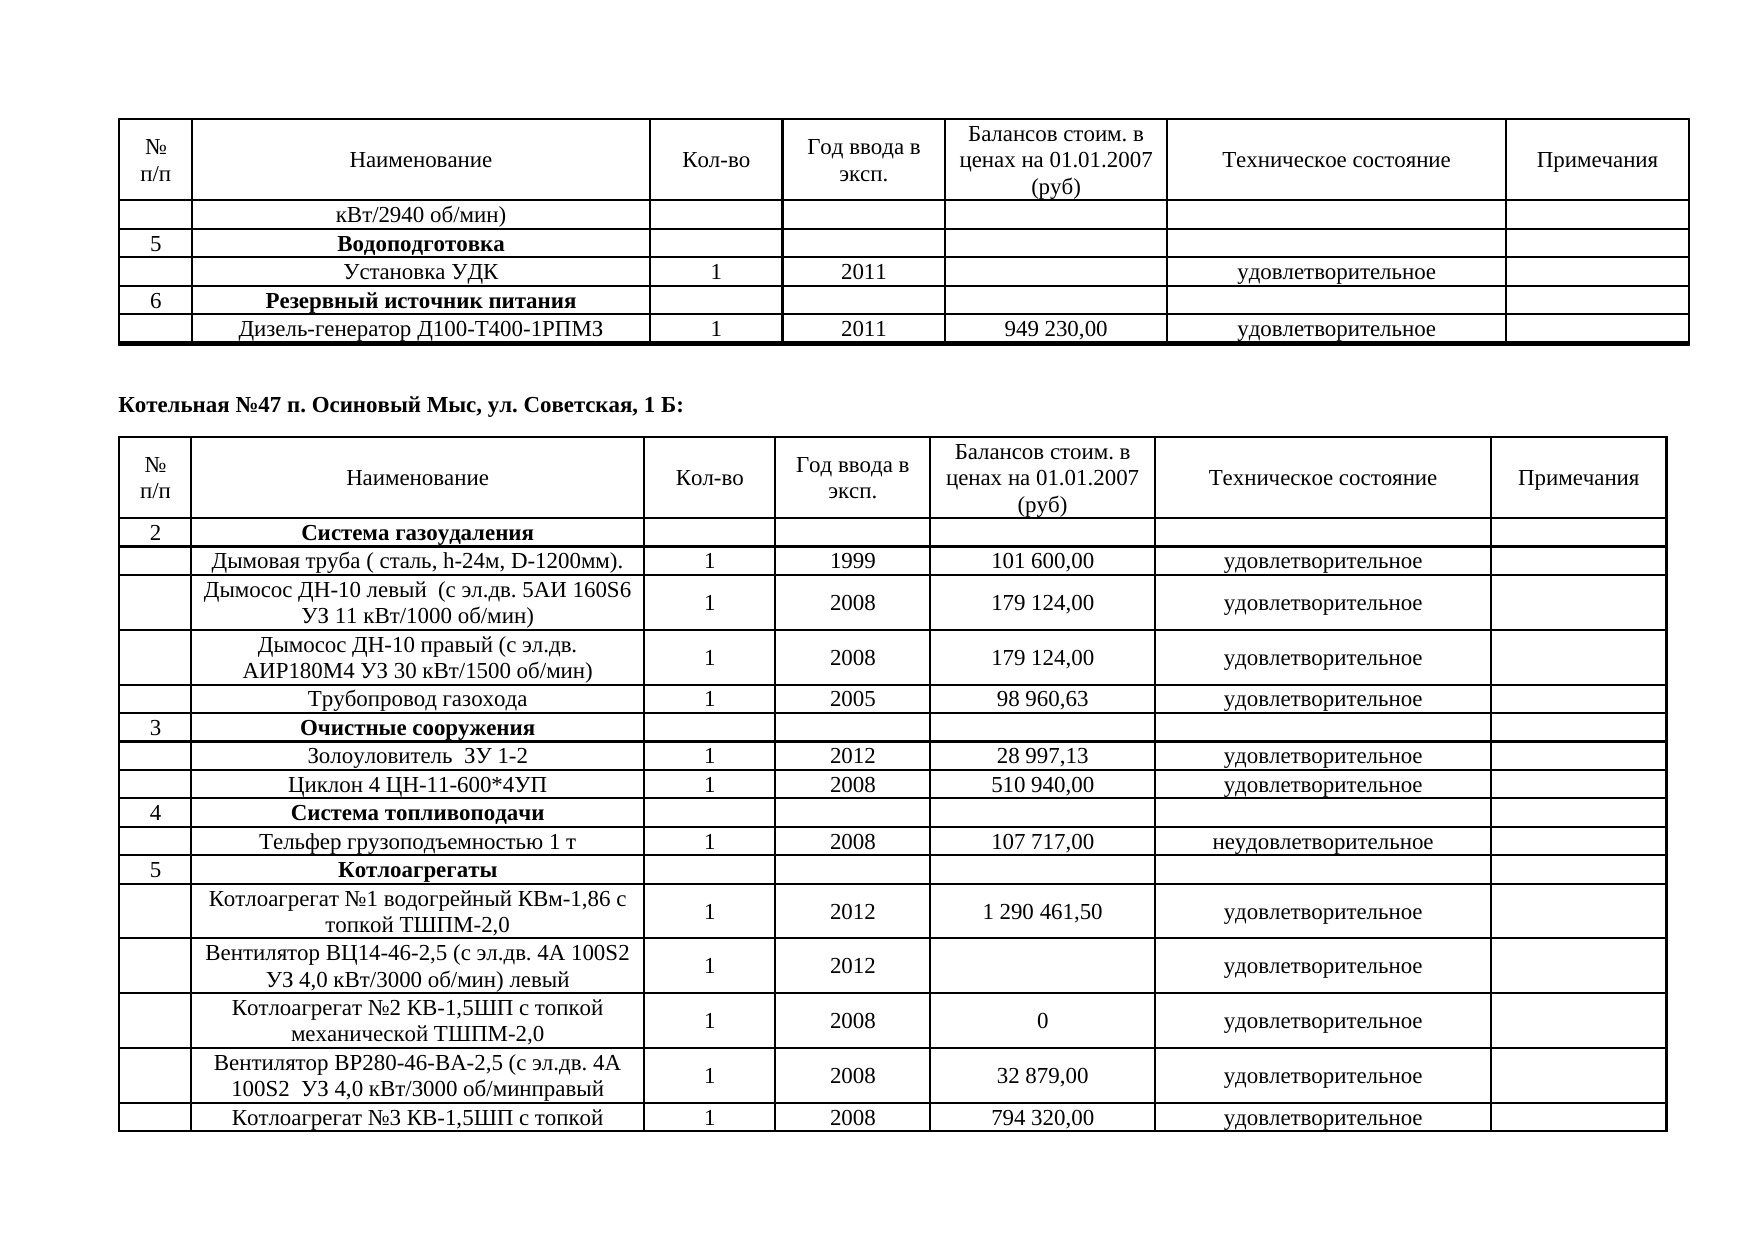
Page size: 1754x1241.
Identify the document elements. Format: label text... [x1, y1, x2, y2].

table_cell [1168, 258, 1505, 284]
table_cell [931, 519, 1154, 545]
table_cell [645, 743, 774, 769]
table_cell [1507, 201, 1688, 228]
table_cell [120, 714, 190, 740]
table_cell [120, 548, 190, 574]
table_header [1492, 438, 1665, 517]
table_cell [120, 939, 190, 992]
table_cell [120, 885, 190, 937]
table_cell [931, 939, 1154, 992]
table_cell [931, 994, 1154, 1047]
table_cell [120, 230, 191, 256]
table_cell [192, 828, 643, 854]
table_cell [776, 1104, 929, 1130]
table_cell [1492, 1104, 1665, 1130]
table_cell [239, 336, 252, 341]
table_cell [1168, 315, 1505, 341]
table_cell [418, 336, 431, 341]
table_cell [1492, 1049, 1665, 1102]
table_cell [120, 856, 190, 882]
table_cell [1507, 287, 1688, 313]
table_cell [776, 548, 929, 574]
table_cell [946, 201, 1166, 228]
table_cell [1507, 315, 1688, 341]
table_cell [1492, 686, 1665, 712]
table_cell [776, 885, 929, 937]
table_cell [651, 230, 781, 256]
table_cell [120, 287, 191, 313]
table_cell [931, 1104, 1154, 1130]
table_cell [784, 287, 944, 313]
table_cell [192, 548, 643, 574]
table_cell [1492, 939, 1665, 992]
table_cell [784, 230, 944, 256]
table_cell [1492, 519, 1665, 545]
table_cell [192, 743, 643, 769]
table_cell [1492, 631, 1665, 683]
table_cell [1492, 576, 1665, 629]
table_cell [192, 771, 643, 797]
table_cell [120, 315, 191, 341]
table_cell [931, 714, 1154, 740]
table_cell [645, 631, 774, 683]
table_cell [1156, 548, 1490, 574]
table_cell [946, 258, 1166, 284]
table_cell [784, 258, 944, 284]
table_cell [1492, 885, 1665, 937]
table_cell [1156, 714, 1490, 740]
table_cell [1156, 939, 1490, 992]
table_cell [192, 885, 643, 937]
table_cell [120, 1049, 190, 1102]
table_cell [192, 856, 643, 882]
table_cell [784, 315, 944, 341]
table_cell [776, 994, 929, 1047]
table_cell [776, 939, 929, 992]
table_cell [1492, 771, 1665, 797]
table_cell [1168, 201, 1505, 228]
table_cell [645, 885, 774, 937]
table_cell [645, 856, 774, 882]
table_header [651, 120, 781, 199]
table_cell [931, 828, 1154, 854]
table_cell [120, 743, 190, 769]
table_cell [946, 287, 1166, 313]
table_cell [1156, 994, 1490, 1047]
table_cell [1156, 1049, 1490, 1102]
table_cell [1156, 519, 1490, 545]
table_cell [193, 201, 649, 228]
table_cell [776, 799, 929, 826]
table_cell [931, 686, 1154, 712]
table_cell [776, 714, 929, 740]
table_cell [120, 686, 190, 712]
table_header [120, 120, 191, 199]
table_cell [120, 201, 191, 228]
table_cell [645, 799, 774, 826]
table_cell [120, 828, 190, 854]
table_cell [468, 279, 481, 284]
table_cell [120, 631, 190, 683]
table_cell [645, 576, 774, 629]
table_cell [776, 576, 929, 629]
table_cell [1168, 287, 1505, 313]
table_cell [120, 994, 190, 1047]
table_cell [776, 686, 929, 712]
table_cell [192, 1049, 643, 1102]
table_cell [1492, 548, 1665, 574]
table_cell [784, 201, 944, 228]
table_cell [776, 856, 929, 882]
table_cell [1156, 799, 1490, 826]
text Котельная №47 п. Осиновый Мыс, ул. Советская, 1 Б: [118, 391, 1665, 417]
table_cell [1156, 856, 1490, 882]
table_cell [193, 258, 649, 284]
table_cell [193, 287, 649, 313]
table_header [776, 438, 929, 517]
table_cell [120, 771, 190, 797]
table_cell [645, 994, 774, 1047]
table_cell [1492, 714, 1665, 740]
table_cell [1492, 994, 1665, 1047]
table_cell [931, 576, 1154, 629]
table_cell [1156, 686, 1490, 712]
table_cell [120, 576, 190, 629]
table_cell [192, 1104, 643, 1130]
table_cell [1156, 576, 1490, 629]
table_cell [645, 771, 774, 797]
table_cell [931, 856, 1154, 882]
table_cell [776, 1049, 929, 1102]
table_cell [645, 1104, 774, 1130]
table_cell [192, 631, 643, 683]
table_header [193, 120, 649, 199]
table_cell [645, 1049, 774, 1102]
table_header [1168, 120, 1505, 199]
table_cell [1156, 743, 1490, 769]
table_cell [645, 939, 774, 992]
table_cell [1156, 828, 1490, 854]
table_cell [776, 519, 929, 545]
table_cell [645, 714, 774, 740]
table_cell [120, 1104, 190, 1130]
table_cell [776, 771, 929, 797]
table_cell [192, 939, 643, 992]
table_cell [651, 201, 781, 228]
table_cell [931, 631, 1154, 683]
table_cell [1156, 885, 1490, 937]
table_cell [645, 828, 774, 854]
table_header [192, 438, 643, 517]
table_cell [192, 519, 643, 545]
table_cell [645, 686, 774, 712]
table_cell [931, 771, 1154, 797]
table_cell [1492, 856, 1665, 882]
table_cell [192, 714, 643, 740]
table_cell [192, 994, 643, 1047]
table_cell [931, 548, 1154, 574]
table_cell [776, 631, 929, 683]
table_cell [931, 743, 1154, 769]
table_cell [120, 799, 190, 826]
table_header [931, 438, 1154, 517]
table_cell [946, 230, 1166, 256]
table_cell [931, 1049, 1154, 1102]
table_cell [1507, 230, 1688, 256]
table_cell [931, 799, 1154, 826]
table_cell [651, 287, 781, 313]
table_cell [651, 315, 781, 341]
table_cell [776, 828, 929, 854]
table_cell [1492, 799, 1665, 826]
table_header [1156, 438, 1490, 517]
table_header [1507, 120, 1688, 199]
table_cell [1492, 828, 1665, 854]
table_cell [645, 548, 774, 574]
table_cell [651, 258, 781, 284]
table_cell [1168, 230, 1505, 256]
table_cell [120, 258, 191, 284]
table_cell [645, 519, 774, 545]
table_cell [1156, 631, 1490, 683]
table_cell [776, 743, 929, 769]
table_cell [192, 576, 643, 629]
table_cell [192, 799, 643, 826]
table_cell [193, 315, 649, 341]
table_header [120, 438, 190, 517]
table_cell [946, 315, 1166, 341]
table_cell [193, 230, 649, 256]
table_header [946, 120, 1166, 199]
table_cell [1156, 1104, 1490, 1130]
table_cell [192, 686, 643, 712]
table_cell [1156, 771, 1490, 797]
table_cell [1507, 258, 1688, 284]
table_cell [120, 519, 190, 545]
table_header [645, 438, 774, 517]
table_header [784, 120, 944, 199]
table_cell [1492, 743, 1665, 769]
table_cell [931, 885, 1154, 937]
